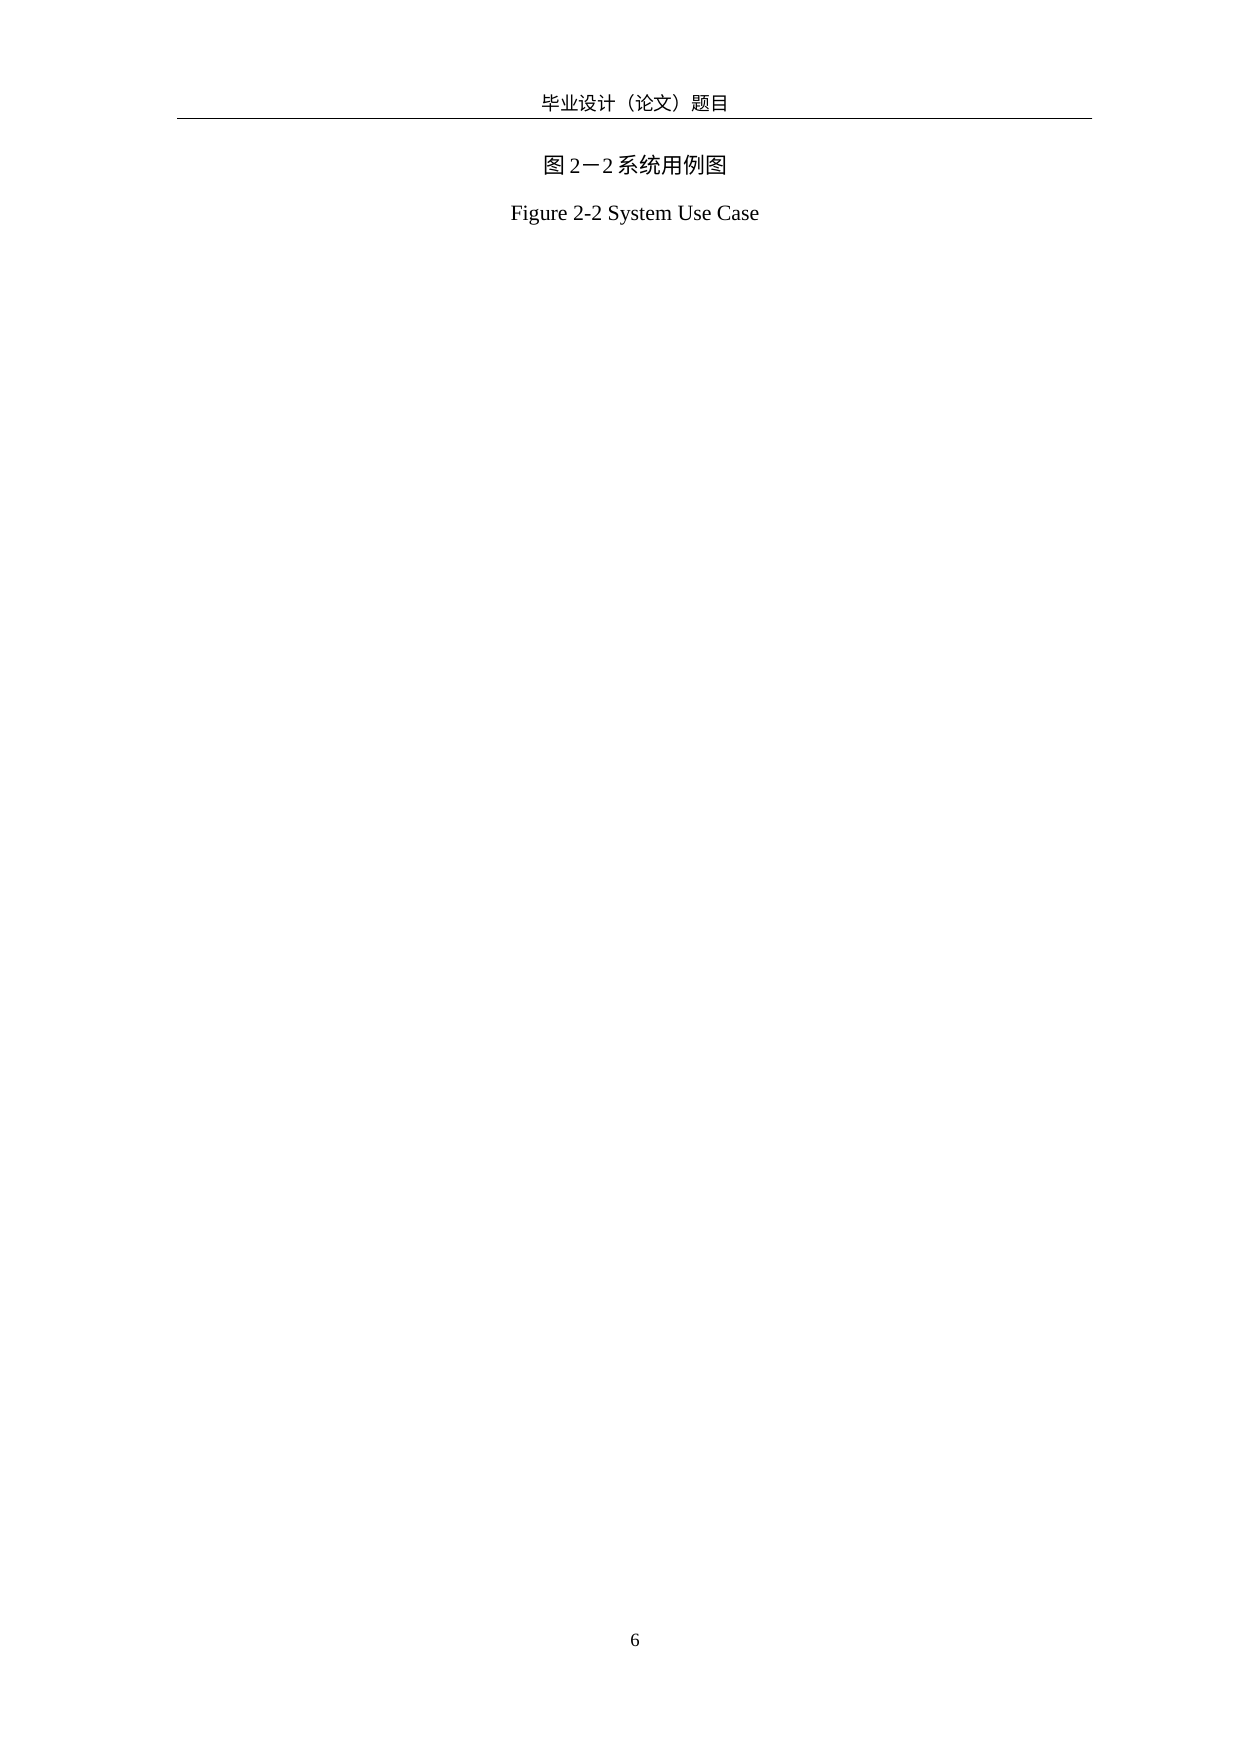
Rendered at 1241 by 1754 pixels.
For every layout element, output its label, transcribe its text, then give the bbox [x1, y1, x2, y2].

text 图2－2系统用例图 [177, 148, 1092, 180]
text Figure 2-2 System Use Case [177, 196, 1092, 228]
